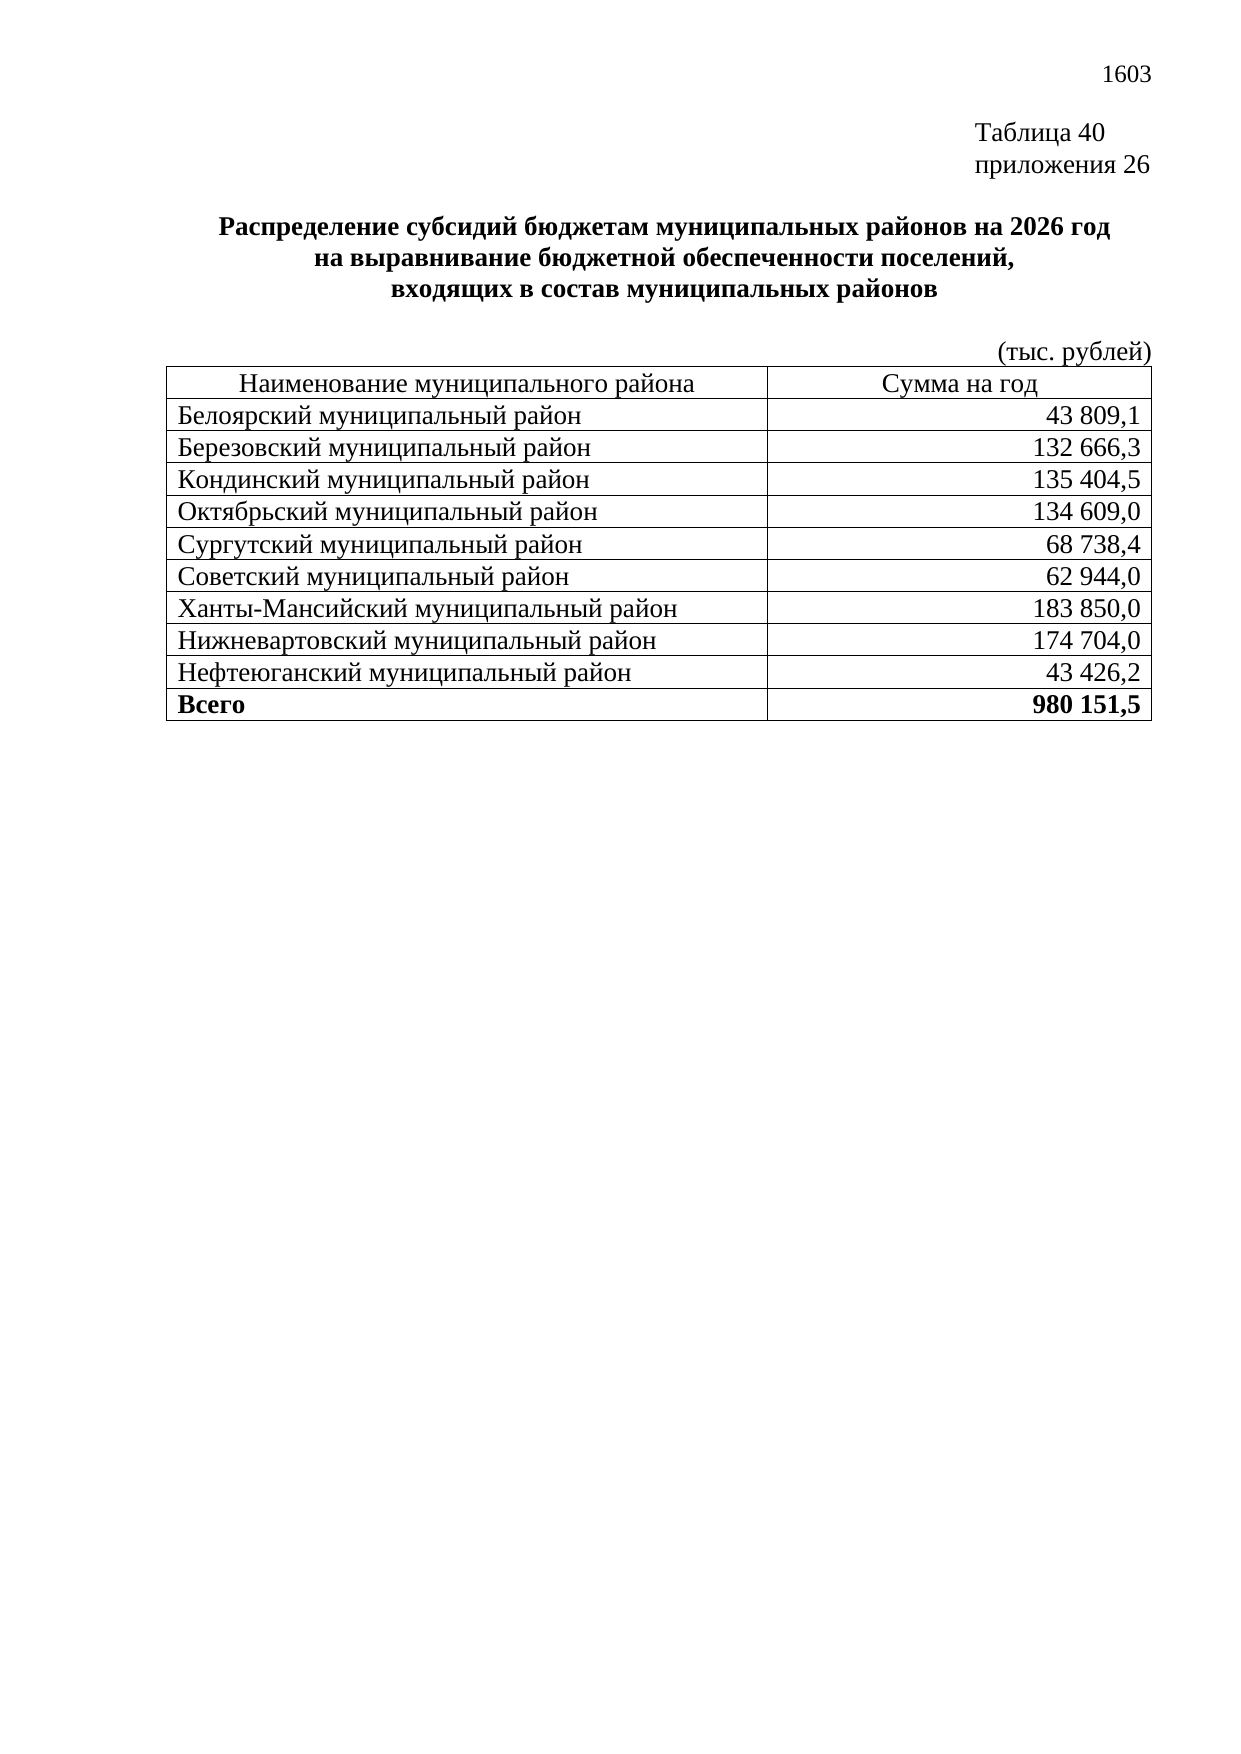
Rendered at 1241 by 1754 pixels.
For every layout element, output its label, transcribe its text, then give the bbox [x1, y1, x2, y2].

table_cell Всего [167, 689, 767, 720]
text Распределение субсидий бюджетам муниципальных районов на 2026 год [177, 210, 1152, 241]
table_cell 132 666,3 [768, 431, 1151, 462]
table_header Наименование муниципального района [167, 367, 767, 398]
table_header Сумма на год [768, 367, 1151, 398]
text приложения 26 [974, 148, 1152, 179]
table_cell 980 151,5 [768, 689, 1151, 720]
table_cell 134 609,0 [768, 496, 1151, 527]
table_cell 43 426,2 [768, 656, 1151, 688]
text (тыс. рублей) [177, 334, 1152, 366]
text на выравнивание бюджетной обеспеченности поселений, [177, 241, 1152, 272]
text Таблица 40 [974, 117, 1152, 148]
table_cell Октябрьский муниципальный район [167, 496, 767, 527]
table_cell 135 404,5 [768, 463, 1151, 494]
table_cell Белоярский муниципальный район [167, 399, 767, 430]
table_cell Кондинский муниципальный район [167, 463, 767, 494]
text входящих в состав муниципальных районов [177, 272, 1152, 303]
table_cell 183 850,0 [768, 592, 1151, 623]
table_cell Сургутский муниципальный район [167, 528, 767, 559]
table_cell 174 704,0 [768, 624, 1151, 655]
table_cell Нижневартовский муниципальный район [167, 624, 767, 655]
table_cell 62 944,0 [768, 560, 1151, 591]
table_cell Березовский муниципальный район [167, 431, 767, 462]
table_cell 68 738,4 [768, 528, 1151, 559]
table_cell 43 809,1 [768, 399, 1151, 430]
table_cell Советский муниципальный район [167, 560, 767, 591]
table_cell Нефтеюганский муниципальный район [167, 656, 767, 688]
table_cell Ханты-Мансийский муниципальный район [167, 592, 767, 623]
